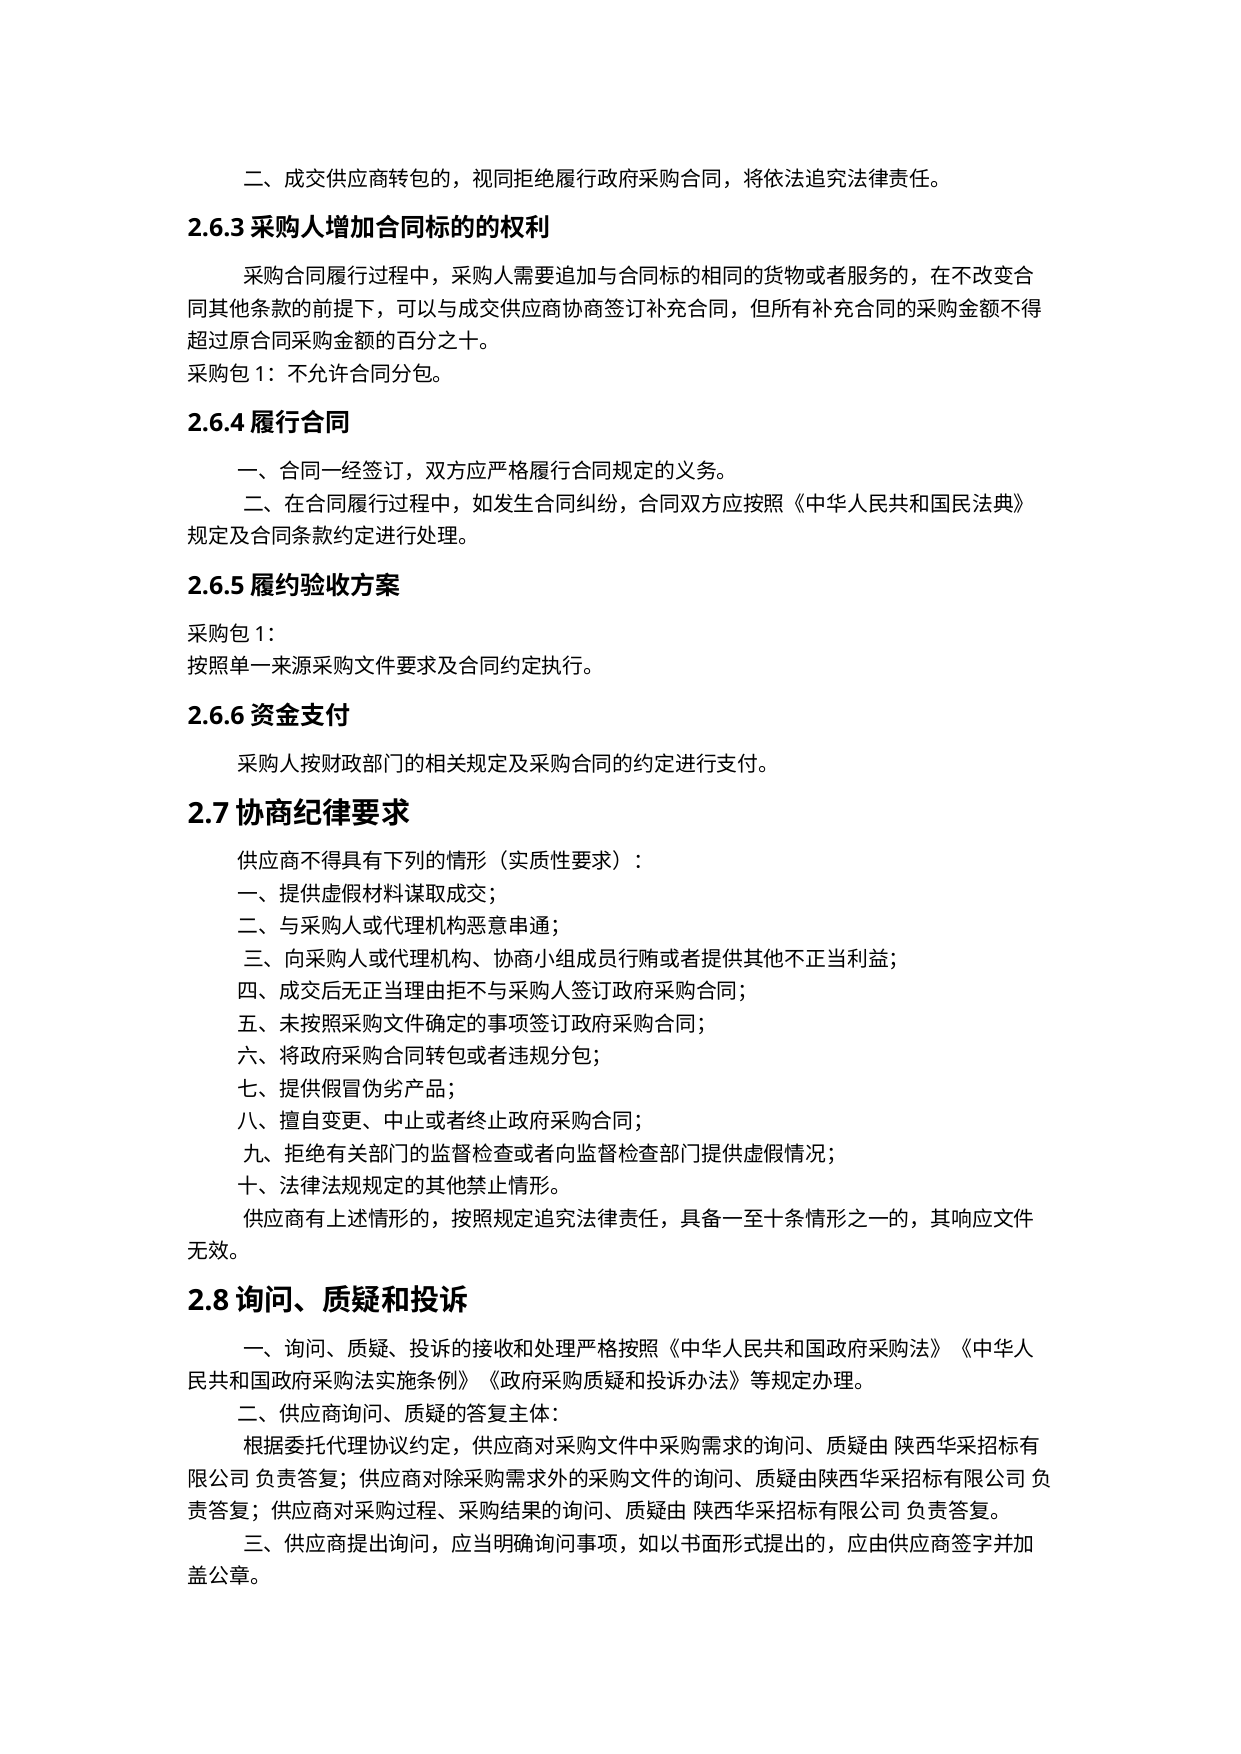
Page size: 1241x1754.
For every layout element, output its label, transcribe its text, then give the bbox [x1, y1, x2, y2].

text 2.6.3采购人增加合同标的的权利 [187, 194, 1053, 259]
text 2.8询问、质疑和投诉 [187, 1267, 1053, 1332]
text 十、法律法规规定的其他禁止情形。 [187, 1169, 1053, 1202]
text 供应商有上述情形的，按照规定追究法律责任，具备一至十条情形之一的，其响应文件无效。 [187, 1202, 1053, 1267]
text 2.6.4履行合同 [187, 389, 1053, 454]
text 六、将政府采购合同转包或者违规分包； [187, 1039, 1053, 1072]
text 一、合同一经签订，双方应严格履行合同规定的义务。 [187, 454, 1053, 487]
text 二、与采购人或代理机构恶意串通； [187, 909, 1053, 942]
text 按照单一来源采购文件要求及合同约定执行。 [187, 649, 1053, 682]
text 三、向采购人或代理机构、协商小组成员行贿或者提供其他不正当利益； [187, 942, 1053, 974]
text 二、在合同履行过程中，如发生合同纠纷，合同双方应按照《中华人民共和国民法典》规定及合同条款约定进行处理。 [187, 487, 1053, 552]
text 一、提供虚假材料谋取成交； [187, 877, 1053, 909]
text 七、提供假冒伪劣产品； [187, 1072, 1053, 1104]
text 根据委托代理协议约定，供应商对采购文件中采购需求的询问、质疑由 陕西华采招标有限公司 负责答复；供应商对除采购需求外的采购文件的询问、质疑由陕西华采招标有限公司 负责答复；供应商对采购过程、采购结果的询问、质疑由 陕西华采招标有限公司 负责答复。 [187, 1429, 1053, 1527]
text 四、成交后无正当理由拒不与采购人签订政府采购合同； [187, 974, 1053, 1007]
text 2.6.5履约验收方案 [187, 552, 1053, 617]
text 供应商不得具有下列的情形（实质性要求）： [187, 844, 1053, 877]
text 二、供应商询问、质疑的答复主体： [187, 1397, 1053, 1429]
text 采购包1：不允许合同分包。 [187, 357, 1053, 389]
text 八、擅自变更、中止或者终止政府采购合同； [187, 1104, 1053, 1137]
text 采购合同履行过程中，采购人需要追加与合同标的相同的货物或者服务的，在不改变合同其他条款的前提下，可以与成交供应商协商签订补充合同，但所有补充合同的采购金额不得超过原合同采购金额的百分之十。 [187, 259, 1053, 357]
text 二、成交供应商转包的，视同拒绝履行政府采购合同，将依法追究法律责任。 [187, 162, 1053, 194]
text 一、询问、质疑、投诉的接收和处理严格按照《中华人民共和国政府采购法》《中华人民共和国政府采购法实施条例》《政府采购质疑和投诉办法》等规定办理。 [187, 1332, 1053, 1397]
text 五、未按照采购文件确定的事项签订政府采购合同； [187, 1007, 1053, 1039]
text 采购人按财政部门的相关规定及采购合同的约定进行支付。 [187, 747, 1053, 779]
text 2.6.6资金支付 [187, 682, 1053, 747]
text 九、拒绝有关部门的监督检查或者向监督检查部门提供虚假情况； [187, 1137, 1053, 1169]
text 三、供应商提出询问，应当明确询问事项，如以书面形式提出的，应由供应商签字并加盖公章。 [187, 1527, 1053, 1592]
text 采购包1： [187, 617, 1053, 649]
text 2.7协商纪律要求 [187, 779, 1053, 844]
